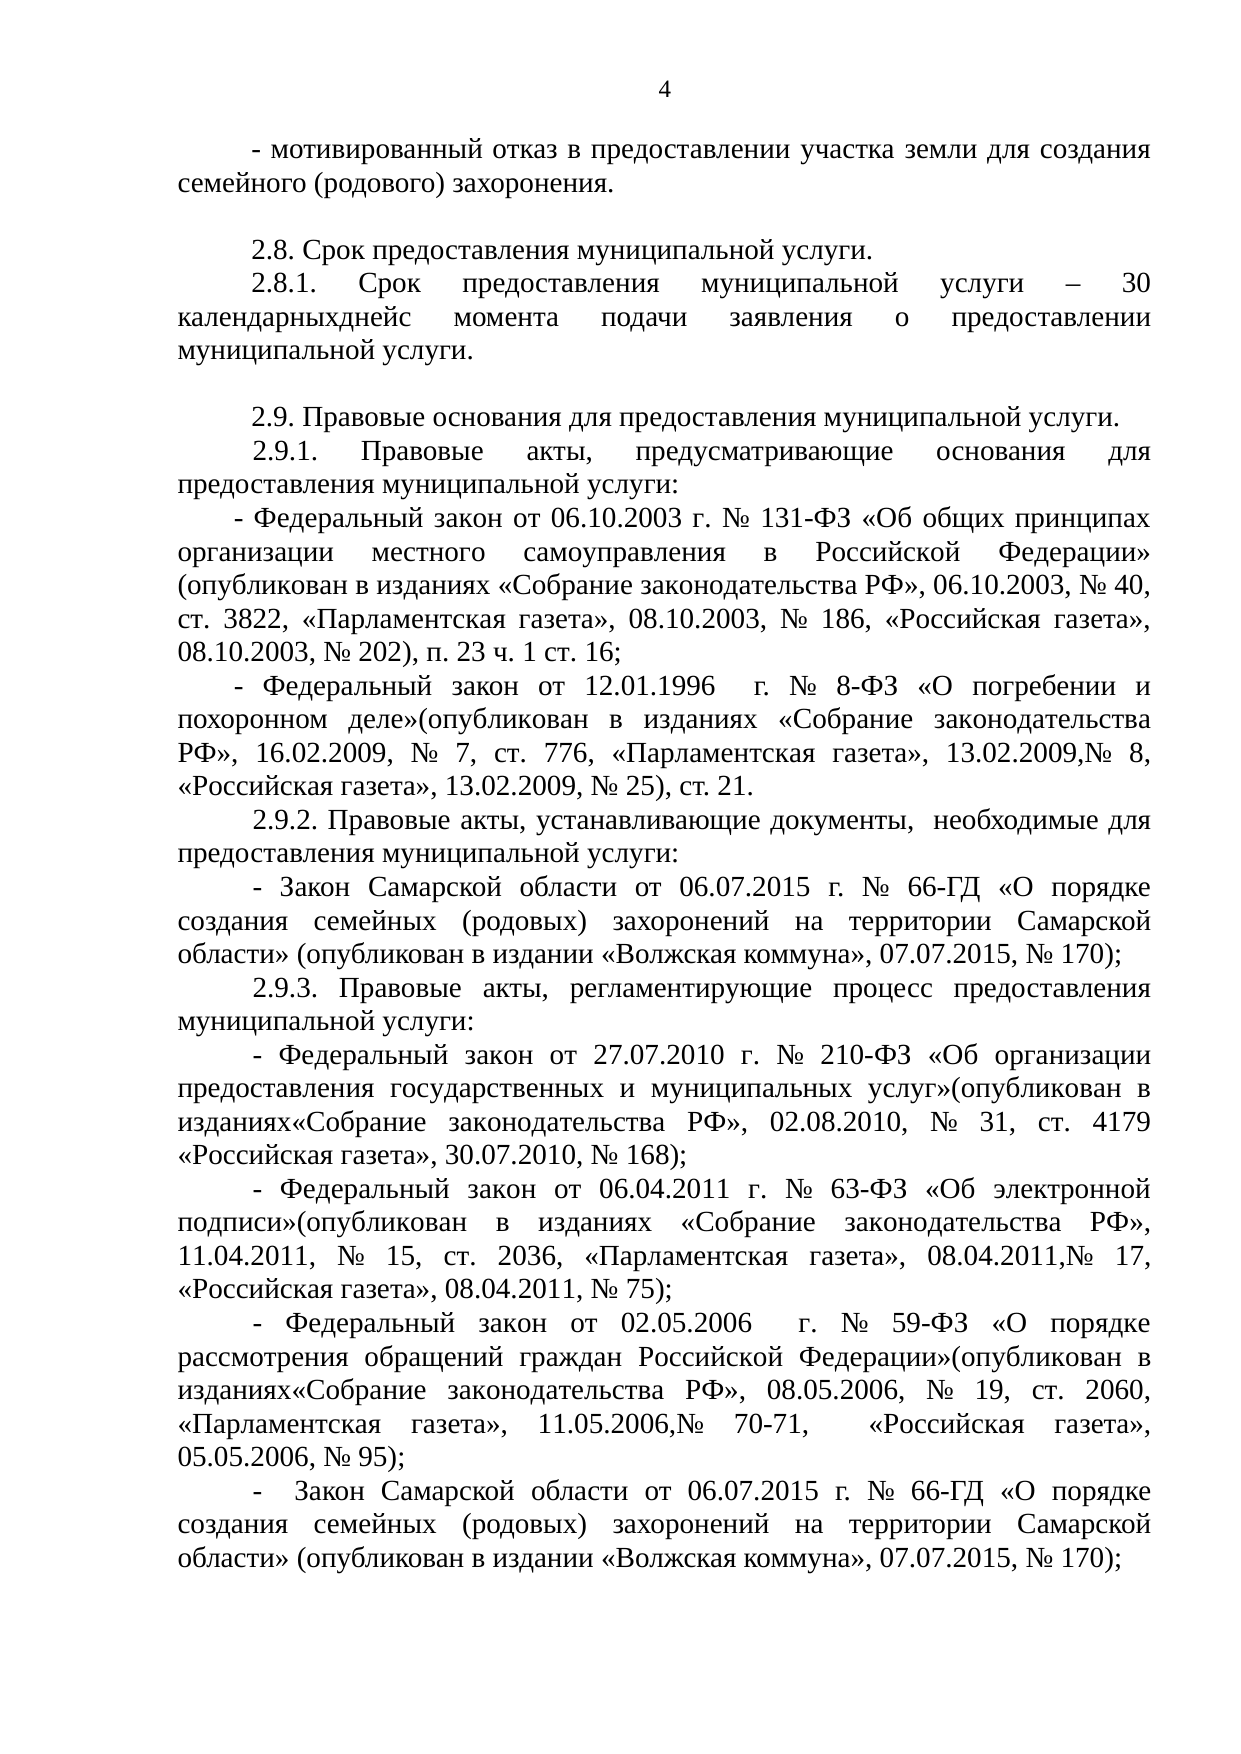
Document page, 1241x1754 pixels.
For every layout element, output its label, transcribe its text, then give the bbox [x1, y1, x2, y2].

text 2.9. Правовые основания для предоставления муниципальной услуги. [177, 399, 1152, 433]
text - Закон Самарской области от 06.07.2015 г. № 66-ГД «О порядке создания семейных (родовых) захоронений на территории Самарской области» (опубликован в издании «Волжская коммуна», 07.07.2015, № 170); [177, 869, 1152, 970]
text 2.9.1. Правовые акты, предусматривающие основания для предоставления муниципальной услуги: [177, 433, 1152, 500]
text - Закон Самарской области от 06.07.2015 г. № 66-ГД «О порядке создания семейных (родовых) захоронений на территории Самарской области» (опубликован в издании «Волжская коммуна», 07.07.2015, № 170); [177, 1473, 1152, 1573]
text - Федеральный закон от 06.10.2003 г. № 131-ФЗ «Об общих принципах организации местного самоуправления в Российской Федерации» (опубликован в изданиях «Собрание законодательства РФ», 06.10.2003, № 40, ст. 3822, «Парламентская газета», 08.10.2003, № 186, «Российская газета», 08.10.2003, № 202), п. 23 ч. 1 ст. 16; [177, 500, 1152, 668]
text - Федеральный закон от 02.05.2006 г. № 59-ФЗ «О порядке рассмотрения обращений граждан Российской Федерации»(опубликован в изданиях«Собрание законодательства РФ», 08.05.2006, № 19, ст. 2060, «Парламентская газета», 11.05.2006,№ 70-71, «Российская газета», 05.05.2006, № 95); [177, 1305, 1152, 1473]
text 2.8.1. Срок предоставления муниципальной услуги – 30 календарныхднейс момента подачи заявления о предоставлении муниципальной услуги. [177, 265, 1152, 366]
text - Федеральный закон от 06.04.2011 г. № 63-ФЗ «Об электронной подписи»(опубликован в изданиях «Собрание законодательства РФ», 11.04.2011, № 15, ст. 2036, «Парламентская газета», 08.04.2011,№ 17, «Российская газета», 08.04.2011, № 75); [177, 1171, 1152, 1305]
text - Федеральный закон от 27.07.2010 г. № 210-ФЗ «Об организации предоставления государственных и муниципальных услуг»(опубликован в изданиях«Собрание законодательства РФ», 02.08.2010, № 31, ст. 4179 «Российская газета», 30.07.2010, № 168); [177, 1037, 1152, 1171]
text - мотивированный отказ в предоставлении участка земли для создания семейного (родового) захоронения. [177, 131, 1152, 198]
text 2.9.3. Правовые акты, регламентирующие процесс предоставления муниципальной услуги: [177, 970, 1152, 1037]
text 2.8. Срок предоставления муниципальной услуги. [177, 232, 1152, 265]
text 2.9.2. Правовые акты, устанавливающие документы, необходимые для предоставления муниципальной услуги: [177, 802, 1152, 869]
text - Федеральный закон от 12.01.1996 г. № 8-ФЗ «О погребении и похоронном деле»(опубликован в изданиях «Собрание законодательства РФ», 16.02.2009, № 7, ст. 776, «Парламентская газета», 13.02.2009,№ 8, «Российская газета», 13.02.2009, № 25), ст. 21. [177, 668, 1152, 802]
